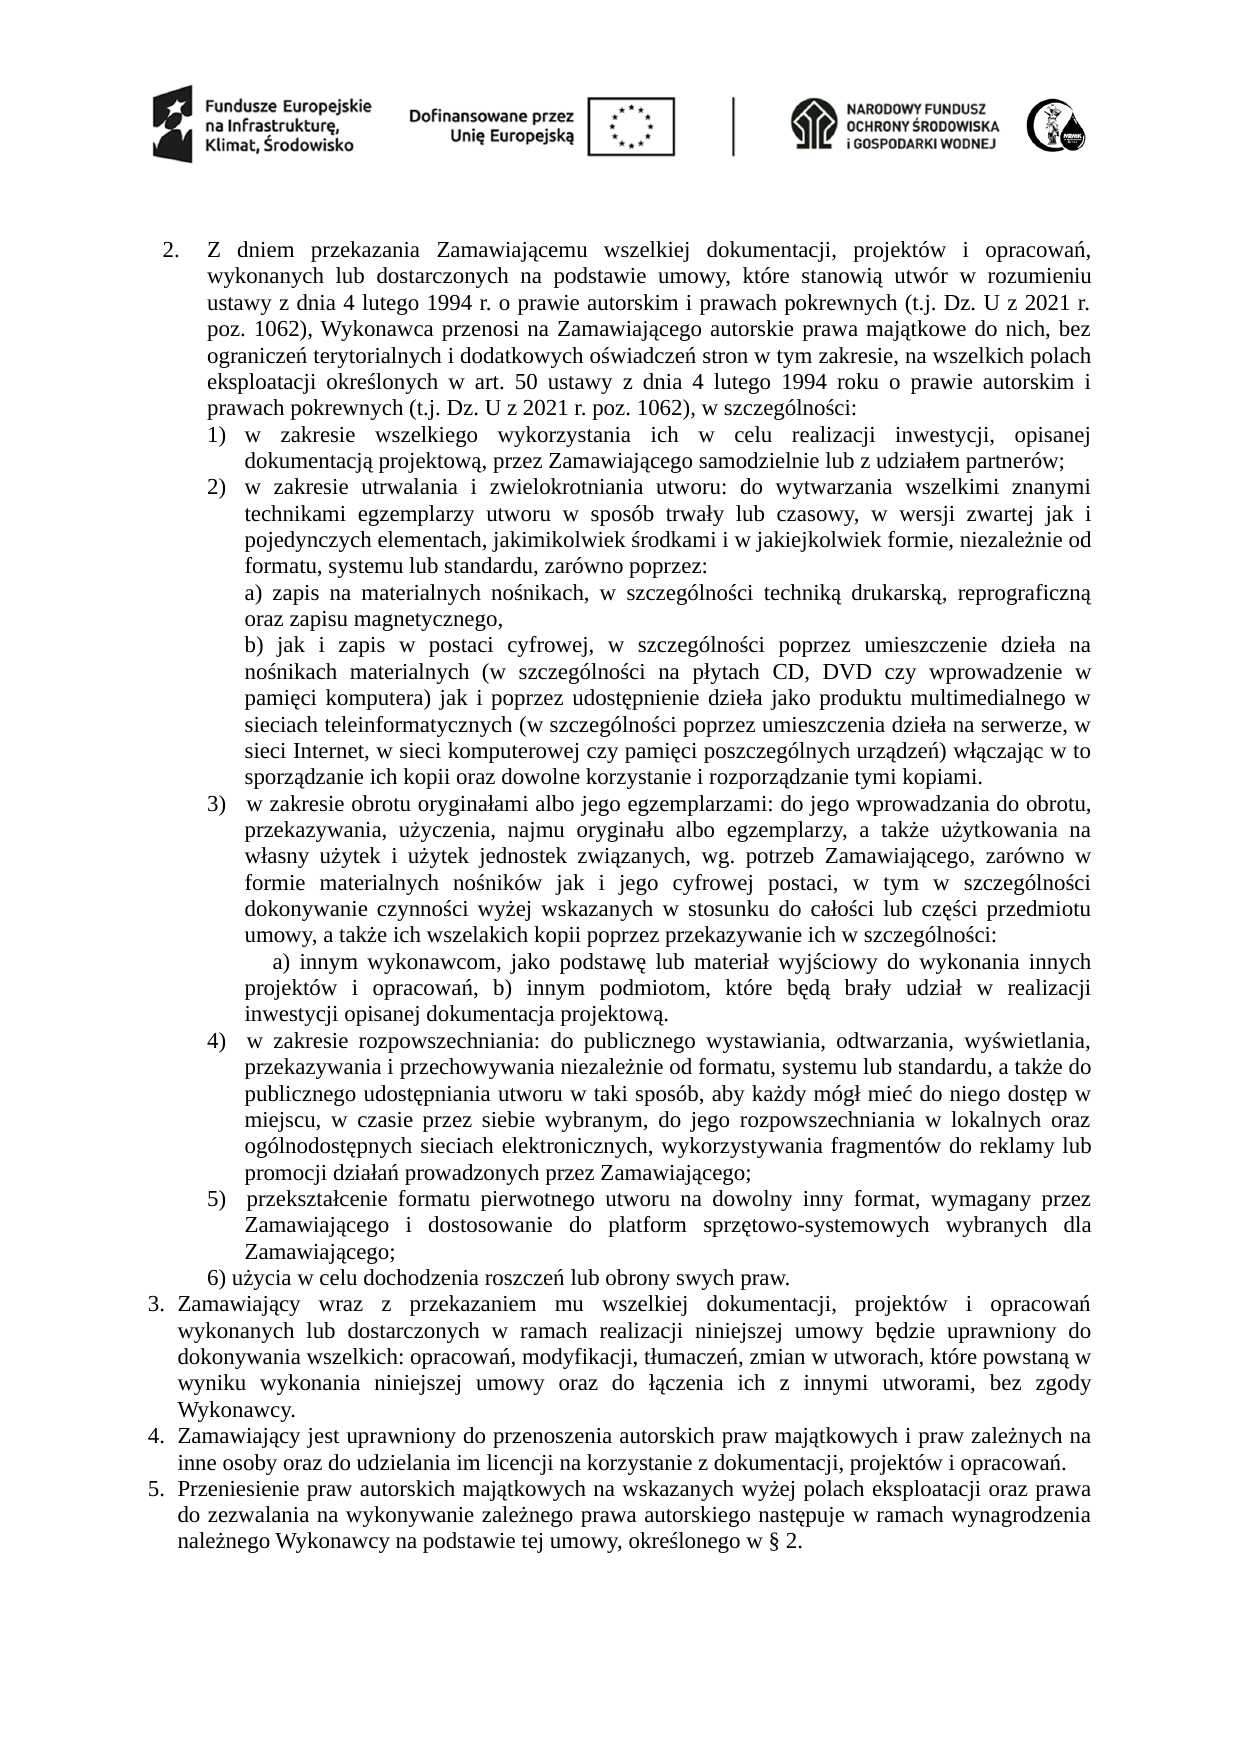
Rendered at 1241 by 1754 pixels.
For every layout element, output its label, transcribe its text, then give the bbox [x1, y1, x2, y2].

list Z dniem przekazania Zamawiającemu wszelkiej dokumentacji, projektów i opracowań, wykonanych lub dostarczonych na podstawie umowy, które stanowią utwór w rozumieniu ustawy z dnia 4 lutego 1994 r. o prawie autorskim i prawach pokrewnych (t.j. Dz. U z 2021 r. poz. 1062), Wykonawca przenosi na Zamawiającego autorskie prawa majątkowe do nich, bez ograniczeń terytorialnych i dodatkowych oświadczeń stron w tym zakresie, na wszelkich polach eksploatacji określonych w art. 50 ustawy z dnia 4 lutego 1994 roku o prawie autorskim i prawach pokrewnych (t.j. Dz. U z 2021 r. poz. 1062), w szczególności: [162, 236, 1093, 421]
list w zakresie wszelkiego wykorzystania ich w celu realizacji inwestycji, opisanej dokumentacją projektową, przez Zamawiającego samodzielnie lub z udziałem partnerów; [207, 421, 1093, 473]
list Zamawiający wraz z przekazaniem mu wszelkiej dokumentacji, projektów i opracowań wykonanych lub dostarczonych w ramach realizacji niniejszej umowy będzie uprawniony do dokonywania wszelkich: opracowań, modyfikacji, tłumaczeń, zmian w utworach, które powstaną w wyniku wykonania niniejszej umowy oraz do łączenia ich z innymi utworami, bez zgody Wykonawcy. [148, 1290, 1093, 1422]
text 6) użycia w celu dochodzenia roszczeń lub obrony swych praw. [207, 1264, 1093, 1290]
text 5) przekształcenie formatu pierwotnego utworu na dowolny inny format, wymagany przez Zamawiającego i dostosowanie do platform sprzętowo-systemowych wybranych dla Zamawiającego; [207, 1185, 1093, 1264]
text b) jak i zapis w postaci cyfrowej, w szczególności poprzez umieszczenie dzieła na nośnikach materialnych (w szczególności na płytach CD, DVD czy wprowadzenie w pamięci komputera) jak i poprzez udostępnienie dzieła jako produktu multimedialnego w sieciach teleinformatycznych (w szczególności poprzez umieszczenia dzieła na serwerze, w sieci Internet, w sieci komputerowej czy pamięci poszczególnych urządzeń) włączając w to sporządzanie ich kopii oraz dowolne korzystanie i rozporządzanie tymi kopiami. [244, 632, 1093, 790]
picture [147, 73, 1093, 172]
list Zamawiający jest uprawniony do przenoszenia autorskich praw majątkowych i praw zależnych na inne osoby oraz do udzielania im licencji na korzystanie z dokumentacji, projektów i opracowań. [148, 1422, 1093, 1475]
text 3) w zakresie obrotu oryginałami albo jego egzemplarzami: do jego wprowadzania do obrotu, przekazywania, użyczenia, najmu oryginału albo egzemplarzy, a także użytkowania na własny użytek i użytek jednostek związanych, wg. potrzeb Zamawiającego, zarówno w formie materialnych nośników jak i jego cyfrowej postaci, w tym w szczególności dokonywanie czynności wyżej wskazanych w stosunku do całości lub części przedmiotu umowy, a także ich wszelakich kopii poprzez przekazywanie ich w szczególności: [207, 790, 1093, 948]
text a) innym wykonawcom, jako podstawę lub materiał wyjściowy do wykonania innych projektów i opracowań, b) innym podmiotom, które będą brały udział w realizacji inwestycji opisanej dokumentacja projektową. [207, 948, 1093, 1027]
text 4) w zakresie rozpowszechniania: do publicznego wystawiania, odtwarzania, wyświetlania, przekazywania i przechowywania niezależnie od formatu, systemu lub standardu, a także do publicznego udostępniania utworu w taki sposób, aby każdy mógł mieć do niego dostęp w miejscu, w czasie przez siebie wybranym, do jego rozpowszechniania w lokalnych oraz ogólnodostępnych sieciach elektronicznych, wykorzystywania fragmentów do reklamy lub promocji działań prowadzonych przez Zamawiającego; [207, 1027, 1093, 1185]
list w zakresie utrwalania i zwielokrotniania utworu: do wytwarzania wszelkimi znanymi technikami egzemplarzy utworu w sposób trwały lub czasowy, w wersji zwartej jak i pojedynczych elementach, jakimikolwiek środkami i w jakiejkolwiek formie, niezależnie od formatu, systemu lub standardu, zarówno poprzez: [207, 473, 1093, 579]
list Przeniesienie praw autorskich majątkowych na wskazanych wyżej polach eksploatacji oraz prawa do zezwalania na wykonywanie zależnego prawa autorskiego następuje w ramach wynagrodzenia należnego Wykonawcy na podstawie tej umowy, określonego w § 2. [148, 1475, 1093, 1554]
text a) zapis na materialnych nośnikach, w szczególności techniką drukarską, reprograficzną oraz zapisu magnetycznego, [244, 579, 1093, 632]
